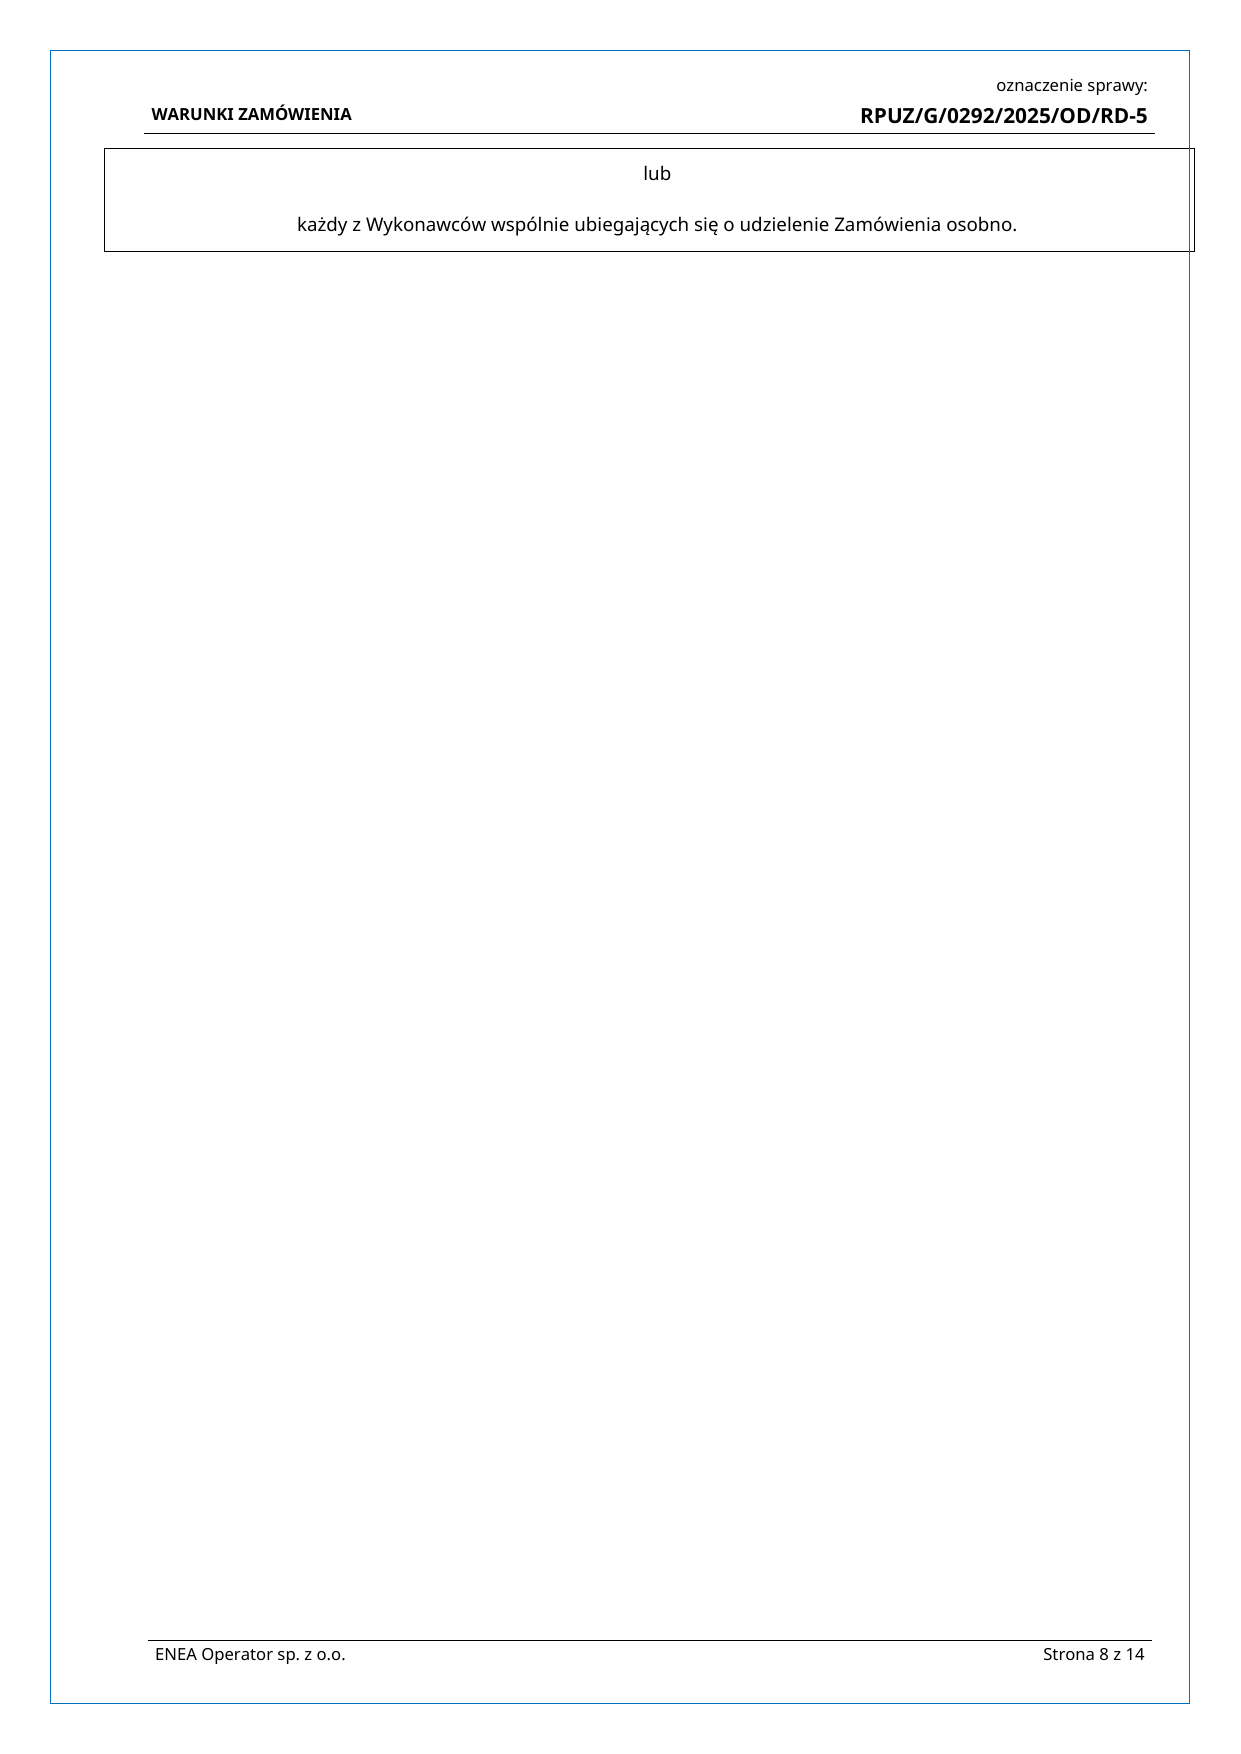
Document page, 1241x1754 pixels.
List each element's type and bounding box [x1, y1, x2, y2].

table_cell [105, 149, 1189, 251]
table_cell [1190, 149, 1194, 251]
